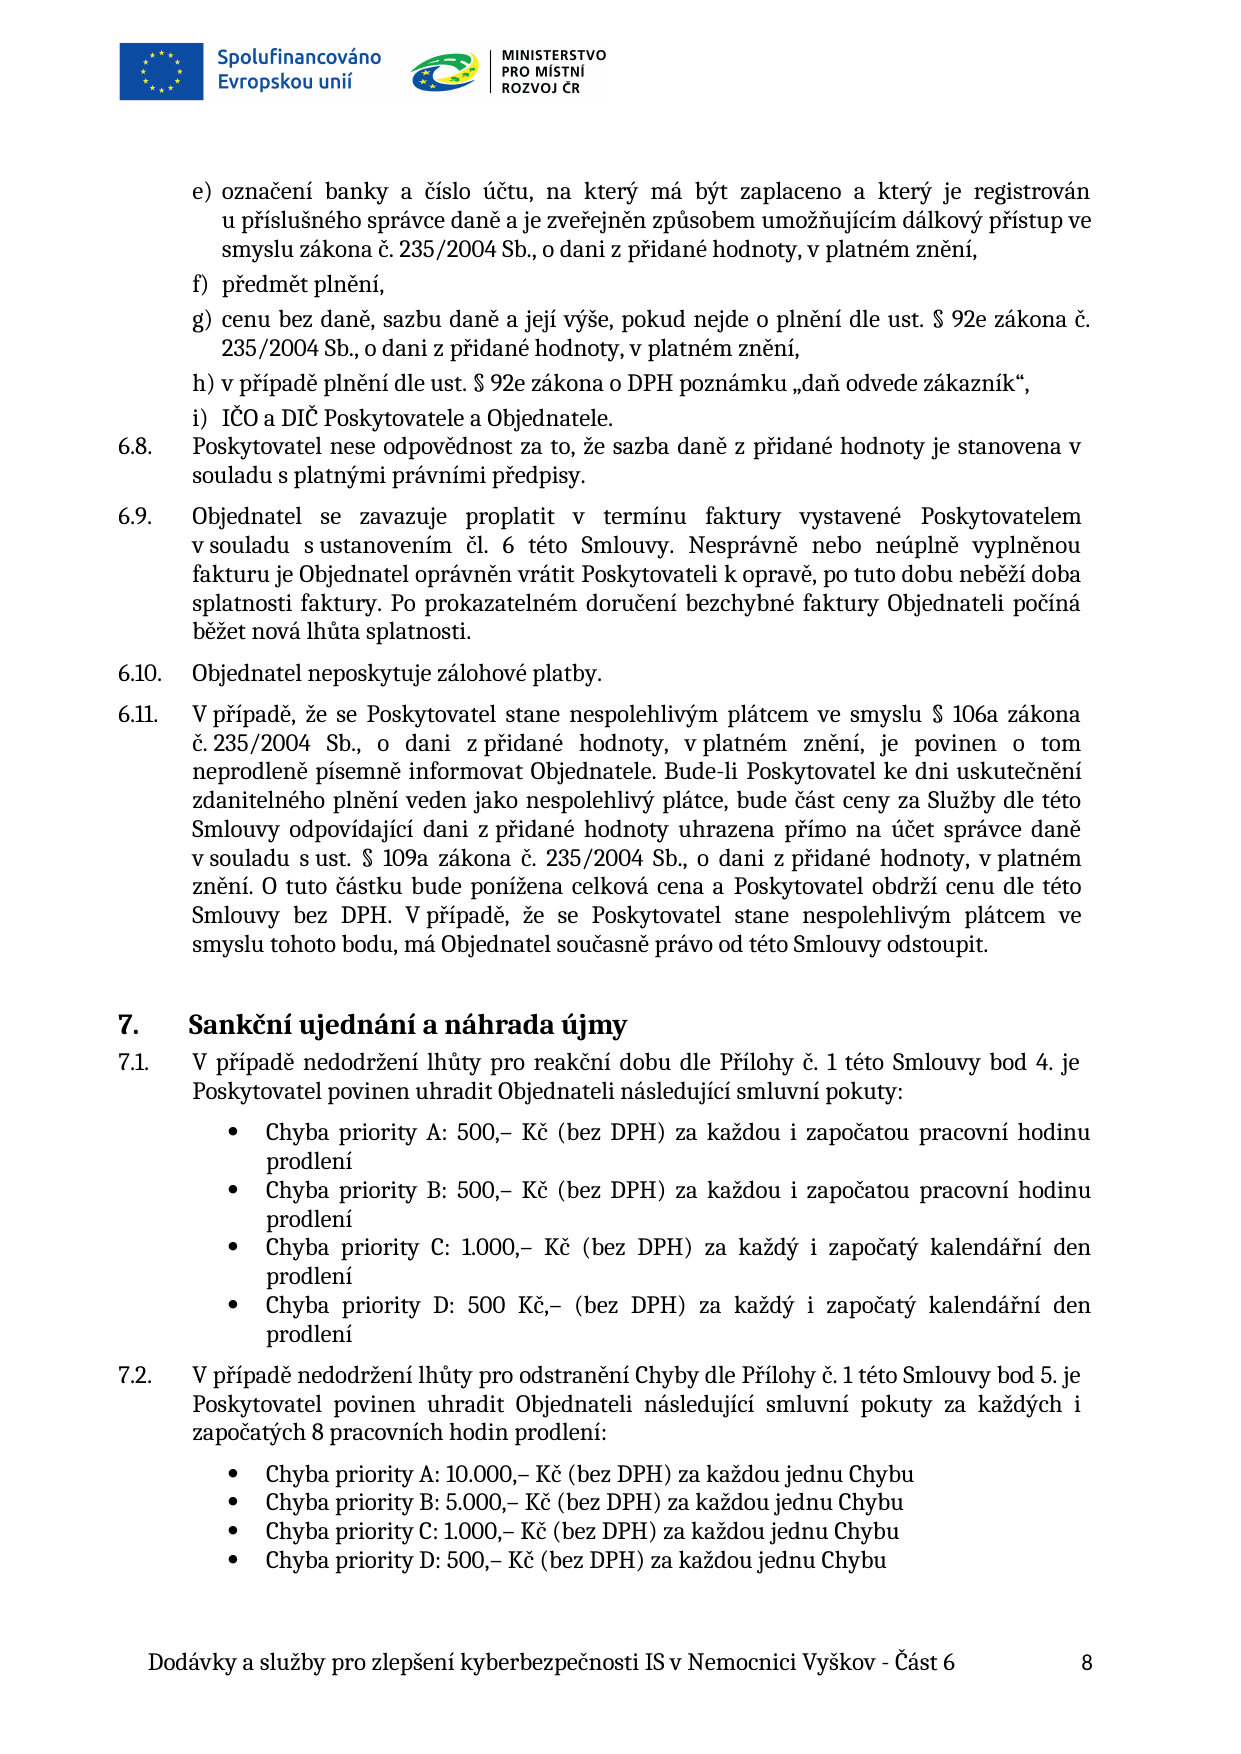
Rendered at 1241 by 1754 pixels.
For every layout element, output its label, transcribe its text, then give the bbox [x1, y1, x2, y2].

list V případě, že se Poskytovatel stane nespolehlivým plátcem ve smyslu § 106a zákona č. 235/2004 Sb., o dani z přidané hodnoty, v platném znění, je povinen o tom neprodleně písemně informovat Objednatele. Bude-li Poskytovatel ke dni uskutečnění zdanitelného plnění veden jako nespolehlivý plátce, bude část ceny za Služby dle této Smlouvy odpovídající dani z přidané hodnoty uhrazena přímo na účet správce daně v souladu s ust. § 109a zákona č. 235/2004 Sb., o dani z přidané hodnoty, v platném znění. O tuto částku bude ponížena celková cena a Poskytovatel obdrží cenu dle této Smlouvy bez DPH. V případě, že se Poskytovatel stane nespolehlivým plátcem ve smyslu tohoto bodu, má Objednatel současně právo od této Smlouvy odstoupit. [118, 700, 1082, 958]
list v případě plnění dle ust. § 92e zákona o DPH poznámku „daň odvede zákazník“, [192, 368, 1092, 397]
list označení banky a číslo účtu, na který má být zaplaceno a který je registrován u příslušného správce daně a je zveřejněn způsobem umožňujícím dálkový přístup ve smyslu zákona č. 235/2004 Sb., o dani z přidané hodnoty, v platném znění, [192, 177, 1092, 263]
list V případě nedodržení lhůty pro odstranění Chyby dle Přílohy č. 1 této Smlouvy bod 5. je Poskytovatel povinen uhradit Objednateli následující smluvní pokuty za každých i započatých 8 pracovních hodin prodlení: [118, 1361, 1082, 1447]
list Chyba priority B: 5.000,– Kč (bez DPH) za každou jednu Chybu [229, 1488, 1092, 1517]
list Objednatel se zavazuje proplatit v termínu faktury vystavené Poskytovatelem v souladu s ustanovením čl. 6 této Smlouvy. Nesprávně nebo neúplně vyplněnou fakturu je Objednatel oprávněn vrátit Poskytovateli k opravě, po tuto dobu neběží doba splatnosti faktury. Po prokazatelném doručení bezchybné faktury Objednateli počíná běžet nová lhůta splatnosti. [118, 502, 1082, 646]
list Chyba priority C: 1.000,– Kč (bez DPH) za každou jednu Chybu [229, 1517, 1092, 1546]
list cenu bez daně, sazbu daně a její výše, pokud nejde o plnění dle ust. § 92e zákona č. 235/2004 Sb., o dani z přidané hodnoty, v platném znění, [192, 305, 1092, 362]
list V případě nedodržení lhůty pro reakční dobu dle Přílohy č. 1 této Smlouvy bod 4. je Poskytovatel povinen uhradit Objednateli následující smluvní pokuty: [118, 1048, 1082, 1106]
list Objednatel neposkytuje zálohové platby. [118, 658, 1082, 687]
list Chyba priority D: 500 Kč,– (bez DPH) za každý i započatý kalendářní den prodlení [228, 1291, 1092, 1348]
list Chyba priority C: 1.000,– Kč (bez DPH) za každý i započatý kalendářní den prodlení [229, 1233, 1092, 1291]
list Chyba priority A: 10.000,– Kč (bez DPH) za každou jednu Chybu [229, 1459, 1092, 1488]
list Chyba priority D: 500,– Kč (bez DPH) za každou jednu Chybu [228, 1546, 1092, 1574]
list Poskytovatel nese odpovědnost za to, že sazba daně z přidané hodnoty je stanovena v souladu s platnými právními předpisy. [118, 432, 1082, 490]
picture [118, 42, 610, 102]
list předmět plnění, [192, 270, 1092, 298]
list Chyba priority B: 500,– Kč (bez DPH) za každou i započatou pracovní hodinu prodlení [229, 1176, 1092, 1233]
subtitle Sankční ujednání a náhrada újmy [118, 1008, 1092, 1042]
list Chyba priority A: 500,– Kč (bez DPH) za každou i započatou pracovní hodinu prodlení [229, 1118, 1092, 1176]
list IČO a DIČ Poskytovatele a Objednatele. [192, 403, 1092, 432]
